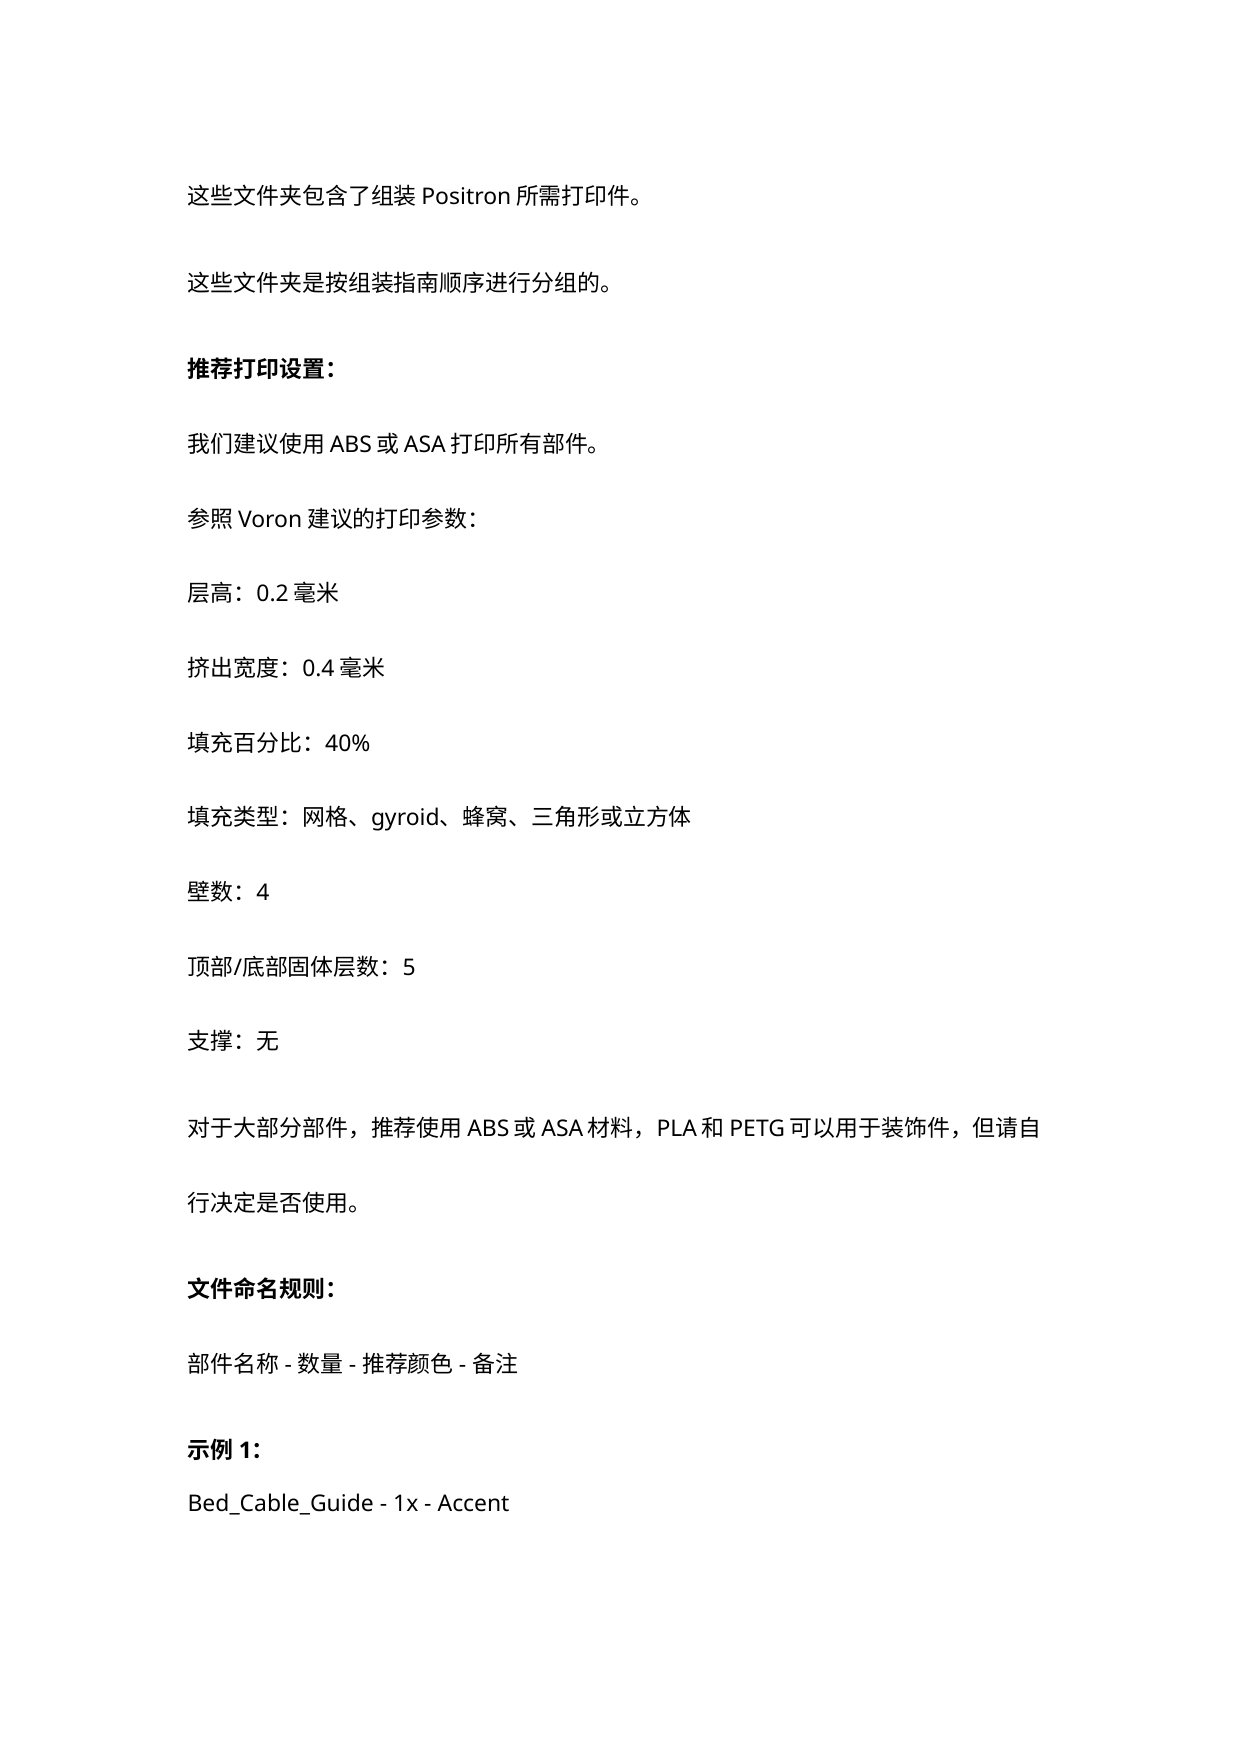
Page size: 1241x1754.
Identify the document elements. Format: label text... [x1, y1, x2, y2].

text 这些文件夹包含了组装Positron所需打印件。 [187, 162, 1053, 227]
text 文件命名规则： 部件名称 - 数量 - 推荐颜色 - 备注 [187, 1255, 1053, 1395]
text 推荐打印设置： 我们建议使用ABS或ASA打印所有部件。 参照Voron建议的打印参数： 层高：0.2毫米 挤出宽度：0.4毫米 填充百分比：40% 填充类型：网格、gyroid、蜂窝、三角形或立方体 壁数：4 顶部/底部固体层数：5 支撑：无 [187, 335, 1053, 1072]
text 示例 1： Bed_Cable_Guide - 1x - Accent [187, 1417, 1053, 1519]
text 这些文件夹是按组装指南顺序进行分组的。 [187, 249, 1053, 314]
text 对于大部分部件，推荐使用ABS或ASA材料，PLA和PETG可以用于装饰件，但请自行决定是否使用。 [187, 1094, 1053, 1234]
